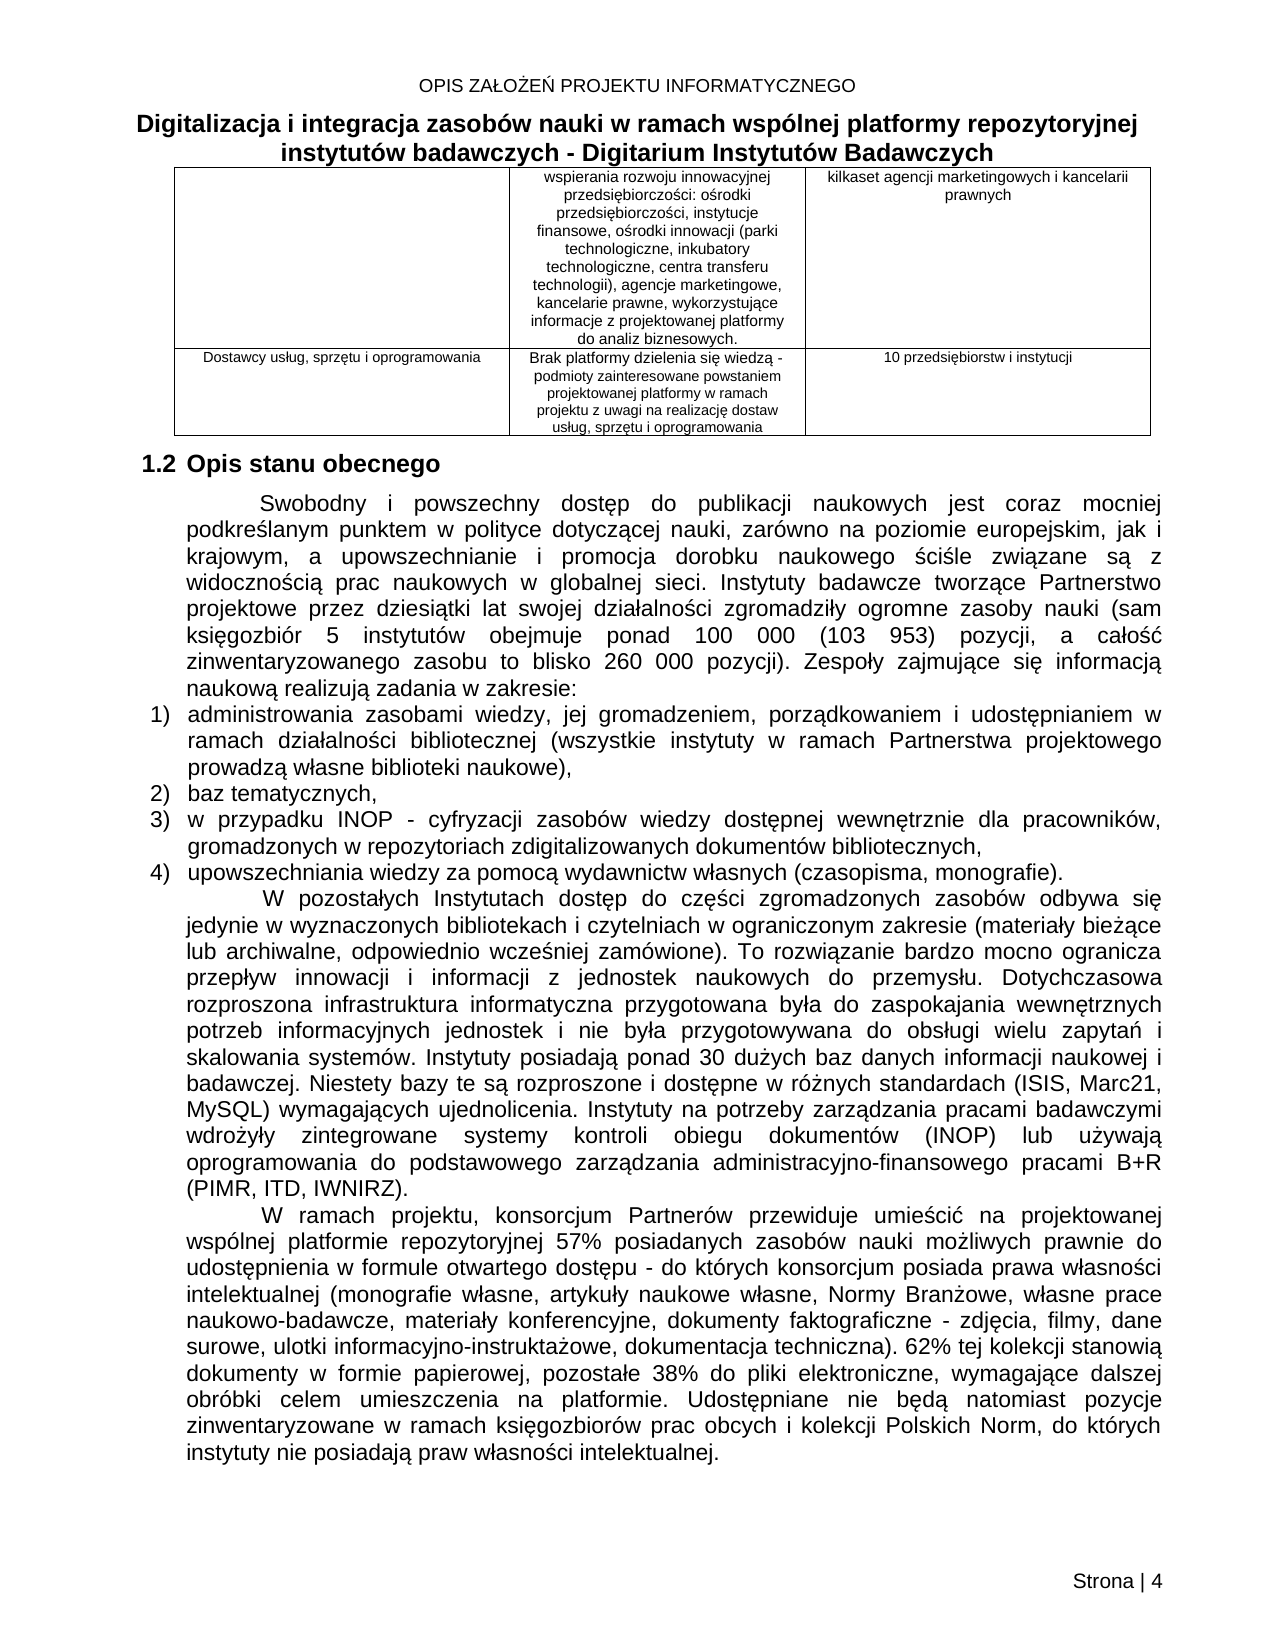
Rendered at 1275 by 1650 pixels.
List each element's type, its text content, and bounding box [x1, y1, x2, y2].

list baz tematycznych, [150, 780, 1162, 806]
subtitle Opis stanu obecnego [141, 449, 1145, 477]
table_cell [175, 168, 509, 348]
table_cell Dostawcy usług, sprzętu i oprogramowania [175, 349, 509, 435]
text W ramach projektu, konsorcjum Partnerów przewiduje umieścić na projektowanej wspólnej platformie repozytoryjnej 57% posiadanych zasobów nauki możliwych prawnie do udostępnienia w formule otwartego dostępu - do których konsorcjum posiada prawa własności intelektualnej (monografie własne, artykuły naukowe własne, Normy Branżowe, własne prace naukowo-badawcze, materiały konferencyjne, dokumenty faktograficzne - zdjęcia, filmy, dane surowe, ulotki informacyjno-instruktażowe, dokumentacja techniczna). 62% tej kolekcji stanowią dokumenty w formie papierowej, pozostałe 38% do pliki elektroniczne, wymagające dalszej obróbki celem umieszczenia na platformie. Udostępniane nie będą natomiast pozycje zinwentaryzowane w ramach księgozbiorów prac obcych i kolekcji Polskich Norm, do których instytuty nie posiadają praw własności intelektualnej. [186, 1202, 1162, 1465]
text W pozostałych Instytutach dostęp do części zgromadzonych zasobów odbywa się jedynie w wyznaczonych bibliotekach i czytelniach w ograniczonym zakresie (materiały bieżące lub archiwalne, odpowiednio wcześniej zamówione). To rozwiązanie bardzo mocno ogranicza przepływ innowacji i informacji z jednostek naukowych do przemysłu. Dotychczasowa rozproszona infrastruktura informatyczna przygotowana była do zaspokajania wewnętrznych potrzeb informacyjnych jednostek i nie była przygotowywana do obsługi wielu zapytań i skalowania systemów. Instytuty posiadają ponad 30 dużych baz danych informacji naukowej i badawczej. Niestety bazy te są rozproszone i dostępne w różnych standardach (ISIS, Marc21, MySQL) wymagających ujednolicenia. Instytuty na potrzeby zarządzania pracami badawczymi wdrożyły zintegrowane systemy kontroli obiegu dokumentów (INOP) lub używają oprogramowania do podstawowego zarządzania administracyjno-finansowego pracami B+R (PIMR, ITD, IWNIRZ). [186, 885, 1162, 1202]
table_cell Brak platformy dzielenia się wiedzą - podmioty zainteresowane powstaniem projektowanej platformy w ramach projektu z uwagi na realizację dostaw usług, sprzętu i oprogramowania [510, 349, 805, 435]
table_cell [806, 168, 1150, 348]
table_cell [510, 168, 805, 348]
text Swobodny i powszechny dostęp do publikacji naukowych jest coraz mocniej podkreślanym punktem w polityce dotyczącej nauki, zarówno na poziomie europejskim, jak i krajowym, a upowszechnianie i promocja dorobku naukowego ściśle związane są z widocznością prac naukowych w globalnej sieci. Instytuty badawcze tworzące Partnerstwo projektowe przez dziesiątki lat swojej działalności zgromadziły ogromne zasoby nauki (sam księgozbiór 5 instytutów obejmuje ponad 100 000 (103 953) pozycji, a całość zinwentaryzowanego zasobu to blisko 260 000 pozycji). Zespoły zajmujące się informacją naukową realizują zadania w zakresie: [186, 490, 1162, 701]
list administrowania zasobami wiedzy, jej gromadzeniem, porządkowaniem i udostępnianiem w ramach działalności bibliotecznej (wszystkie instytuty w ramach Partnerstwa projektowego prowadzą własne biblioteki naukowe), [150, 701, 1162, 780]
table_cell 10 przedsiębiorstw i instytucji [806, 349, 1150, 435]
list upowszechniania wiedzy za pomocą wydawnictw własnych (czasopisma, monografie). [150, 859, 1162, 885]
list w przypadku INOP - cyfryzacji zasobów wiedzy dostępnej wewnętrznie dla pracowników, gromadzonych w repozytoriach zdigitalizowanych dokumentów bibliotecznych, [150, 806, 1162, 859]
